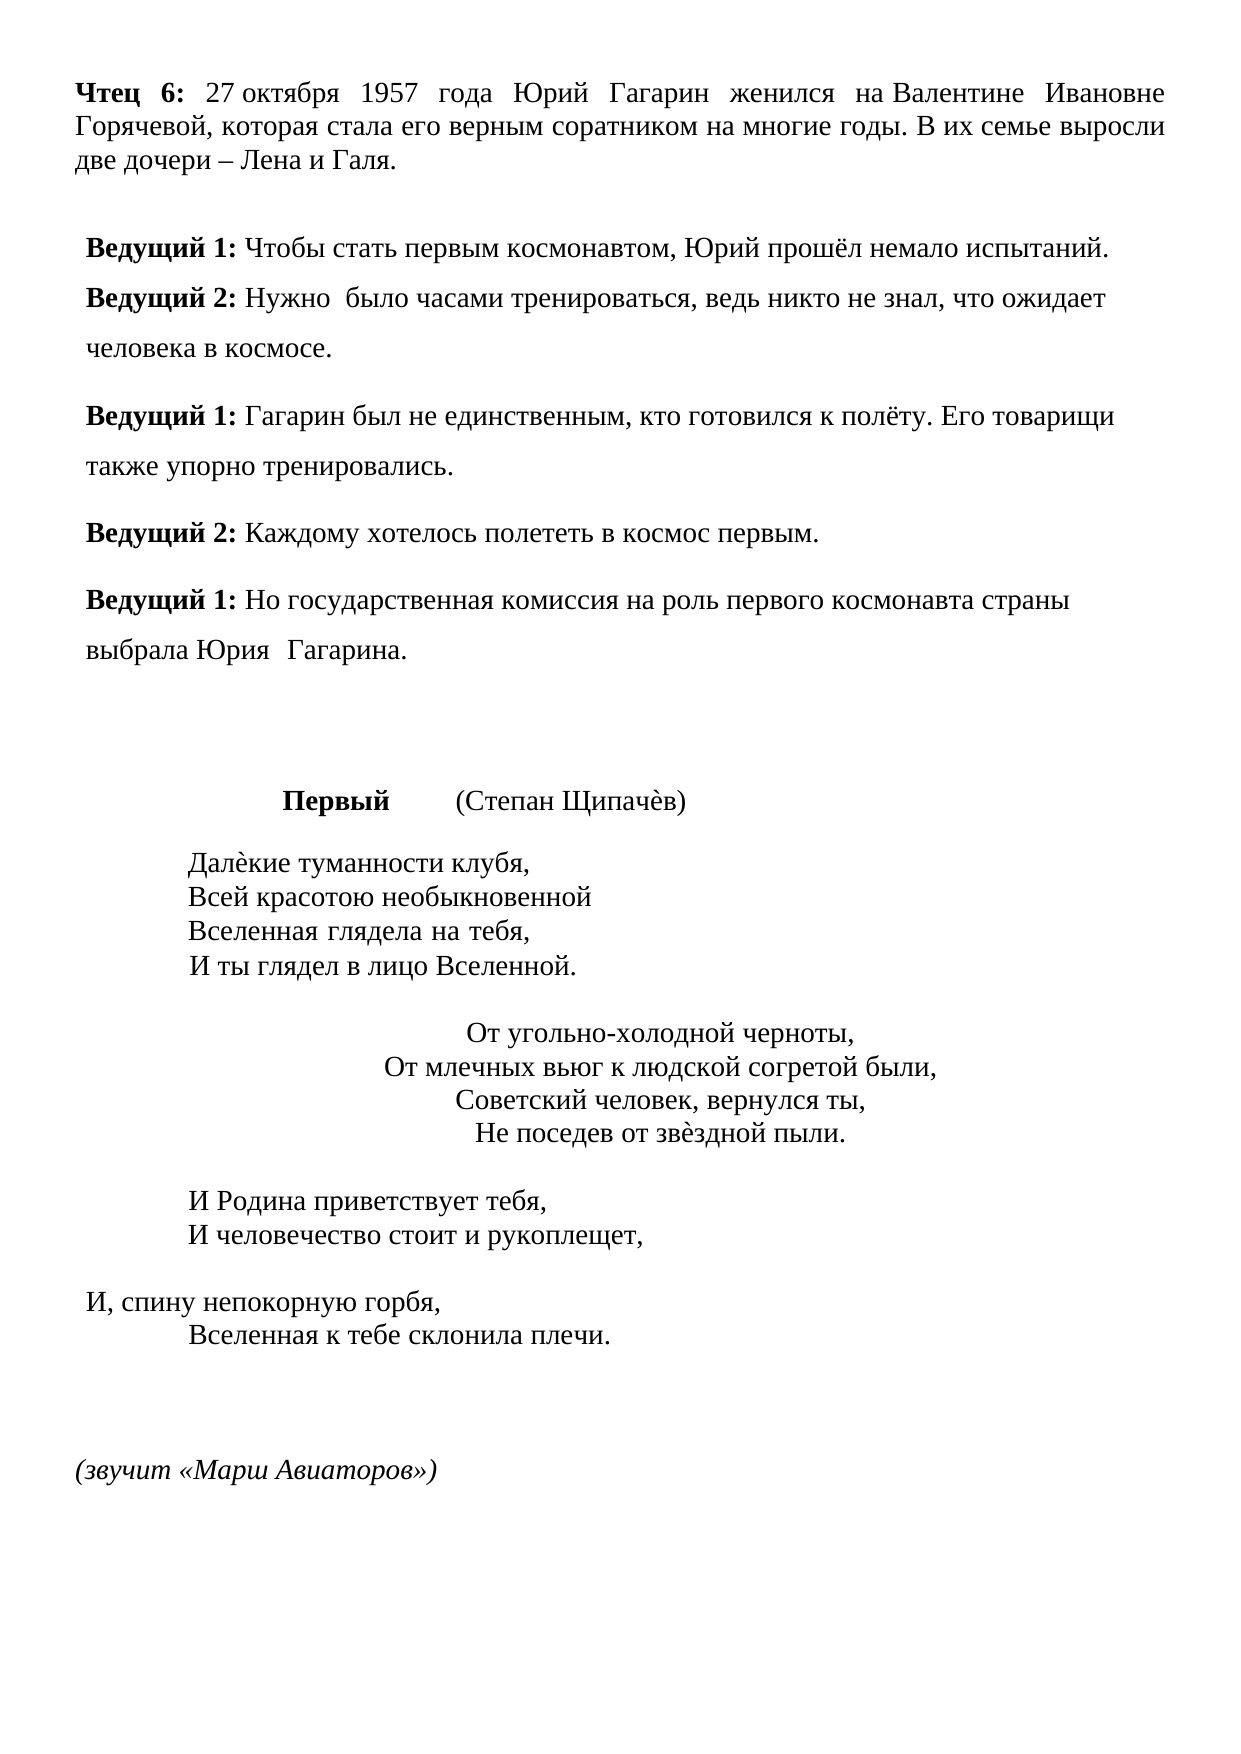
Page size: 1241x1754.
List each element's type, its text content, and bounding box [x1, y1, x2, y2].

text От млечных вьюг к людской согретой были, Советский человек, вернулся ты, [377, 1049, 944, 1116]
text (звучит «Марш Авиаторов») [75, 1452, 1165, 1486]
text Далѐкие туманности клубя, [86, 816, 873, 879]
text Ведущий 2: Каждому хотелось полететь в космос первым. [86, 515, 1132, 549]
text И Родина приветствует тебя, [188, 1183, 1132, 1217]
text Чтец 6: 27 октября 1957 года Юрий Гагарин женился на Валентине Ивановне Горячевой, которая стала его верным соратником на многие годы. В их семье выросли две дочери – Лена и Галя. [75, 75, 1165, 176]
text И ты глядел в лицо Вселенной. [86, 948, 1165, 981]
text Ведущий 1: Чтобы стать первым космонавтом, Юрий прошёл немало испытаний. [86, 230, 1165, 263]
text Вселенная глядела на тебя, [86, 913, 1165, 947]
text Всей красотою необыкновенной [86, 879, 1165, 913]
text Ведущий 1: Но государственная комиссия на роль первого космонавта страны выбрала Юрия Гагарина. [86, 582, 1132, 666]
text Не поседев от звѐздной пыли. [188, 1116, 1132, 1149]
text От угольно-холодной черноты, [188, 1015, 1132, 1049]
text И, спину непокорную горбя, [86, 1251, 895, 1318]
text Первый (Степан Щипачѐв) [86, 754, 873, 816]
text Вселенная к тебе склонила плечи. [188, 1318, 1133, 1351]
text Ведущий 2: Нужно было часами тренироваться, ведь никто не знал, что ожидает человека в космосе. [86, 280, 1165, 364]
text И человечество стоит и рукоплещет, [86, 1217, 895, 1251]
text Ведущий 1: Гагарин был не единственным, кто готовился к полёту. Его товарищи также упорно тренировались. [86, 398, 1132, 482]
